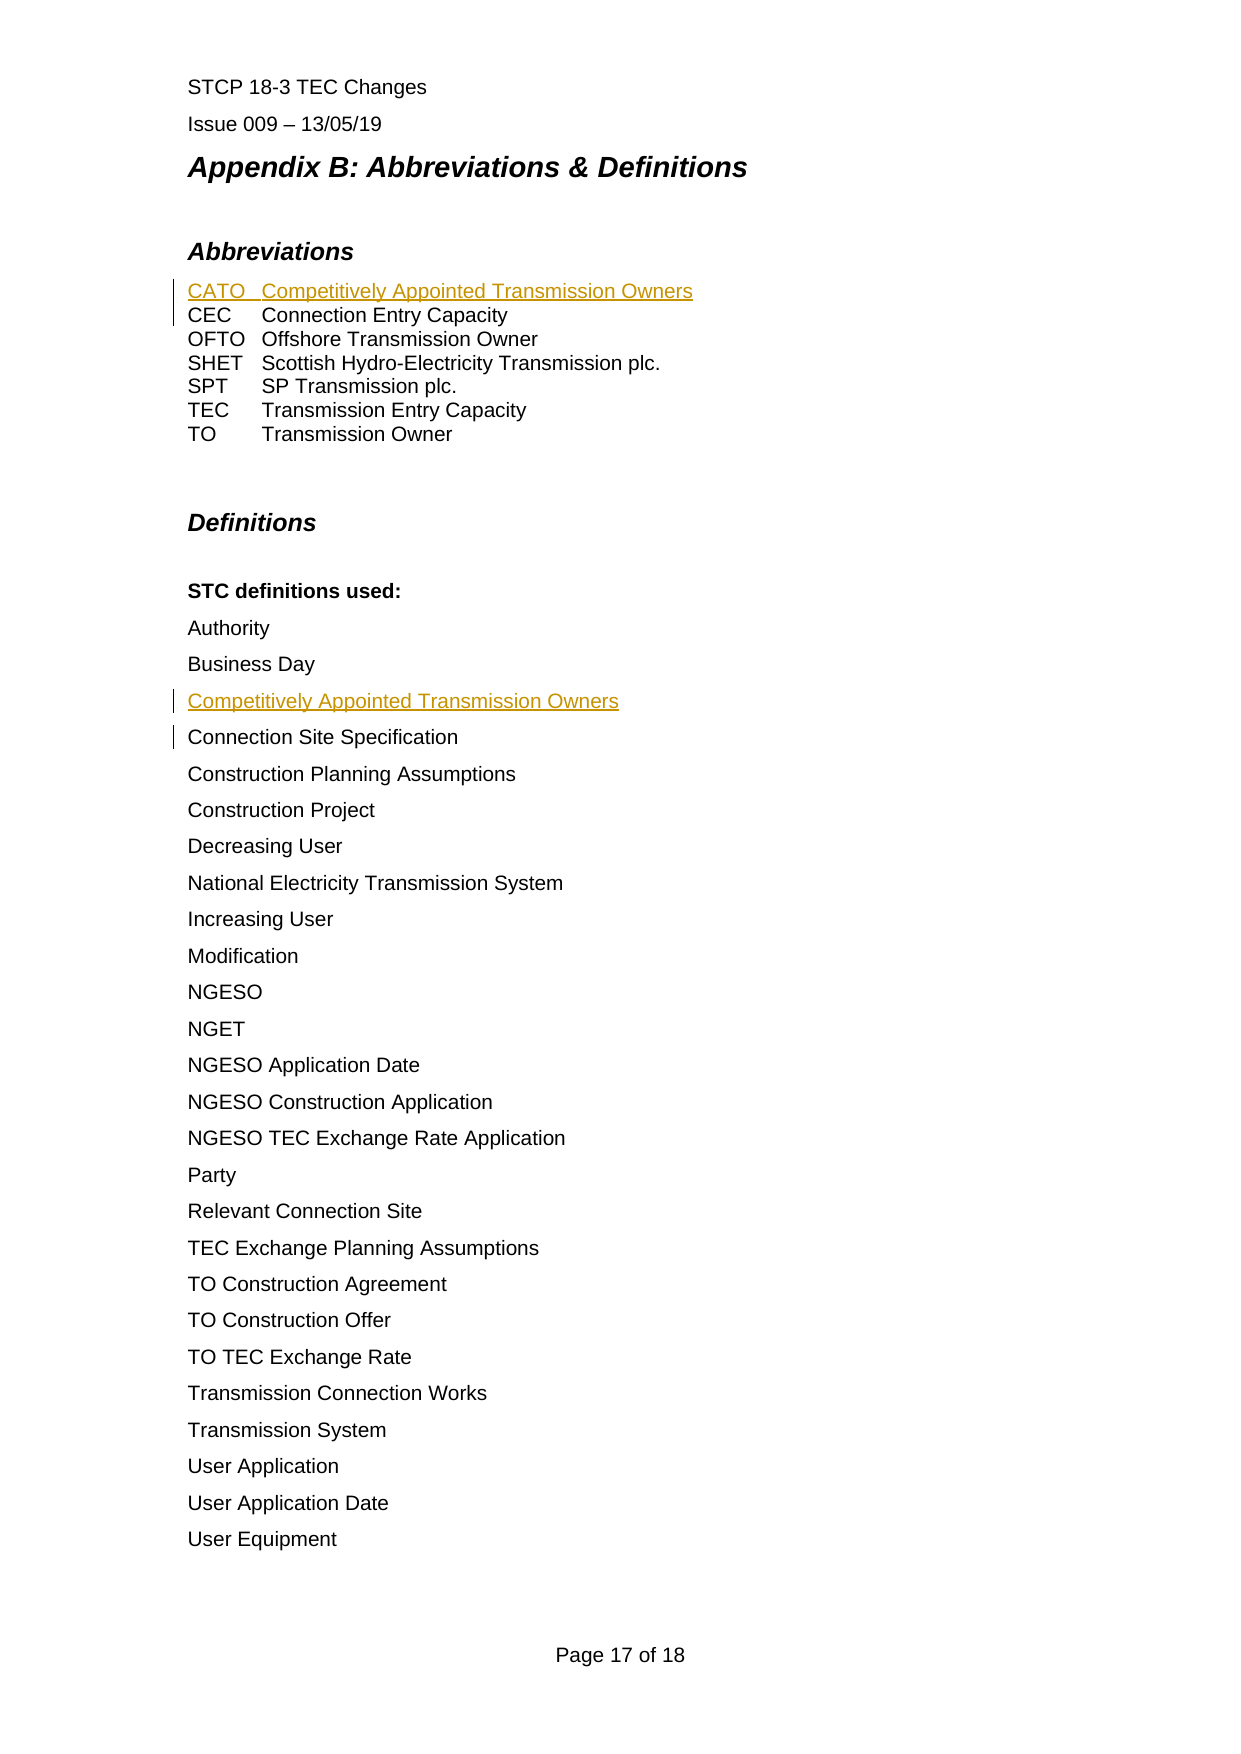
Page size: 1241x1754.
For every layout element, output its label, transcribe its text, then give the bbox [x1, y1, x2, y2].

text TO TEC Exchange Rate [187, 1345, 1053, 1369]
subtitle Appendix B: Abbreviations & Definitions [187, 150, 1053, 183]
text Transmission System [187, 1418, 1053, 1442]
text Relevant Connection Site [187, 1199, 1053, 1223]
text CEC Connection Entry Capacity [187, 302, 1053, 326]
text NGESO TEC Exchange Rate Application [187, 1126, 1053, 1150]
subtitle Definitions [187, 508, 1053, 536]
text Authority [187, 616, 1053, 639]
text Construction Planning Assumptions [187, 761, 1053, 785]
text NGESO Construction Application [187, 1089, 1053, 1113]
text Party [187, 1162, 1053, 1186]
text User Application Date [187, 1491, 1053, 1514]
text SPT SP Transmission plc. [187, 374, 1053, 398]
text Construction Project [187, 798, 1053, 822]
text User Equipment [187, 1527, 1053, 1551]
text TO Construction Agreement [187, 1272, 1053, 1296]
text SHET Scottish Hydro-Electricity Transmission plc. [187, 350, 1053, 374]
text Modification [187, 944, 1053, 968]
text Transmission Connection Works [187, 1381, 1053, 1405]
text Increasing User [187, 907, 1053, 931]
text Business Day [187, 652, 1053, 676]
text User Application [187, 1454, 1053, 1478]
text Connection Site Specification [187, 725, 1053, 749]
text TEC Exchange Planning Assumptions [187, 1235, 1053, 1259]
text OFTO Offshore Transmission Owner [187, 326, 1053, 350]
text TO Transmission Owner [187, 422, 1053, 446]
text Decreasing User [187, 834, 1053, 858]
text TO Construction Offer [187, 1308, 1053, 1332]
text STC definitions used: [187, 579, 1053, 603]
text TEC Transmission Entry Capacity [187, 398, 1053, 422]
text NGESO [187, 980, 1053, 1004]
text NGET [187, 1017, 1053, 1041]
text National Electricity Transmission System [187, 871, 1053, 895]
subtitle Abbreviations [187, 237, 1053, 266]
text NGESO Application Date [187, 1053, 1053, 1077]
